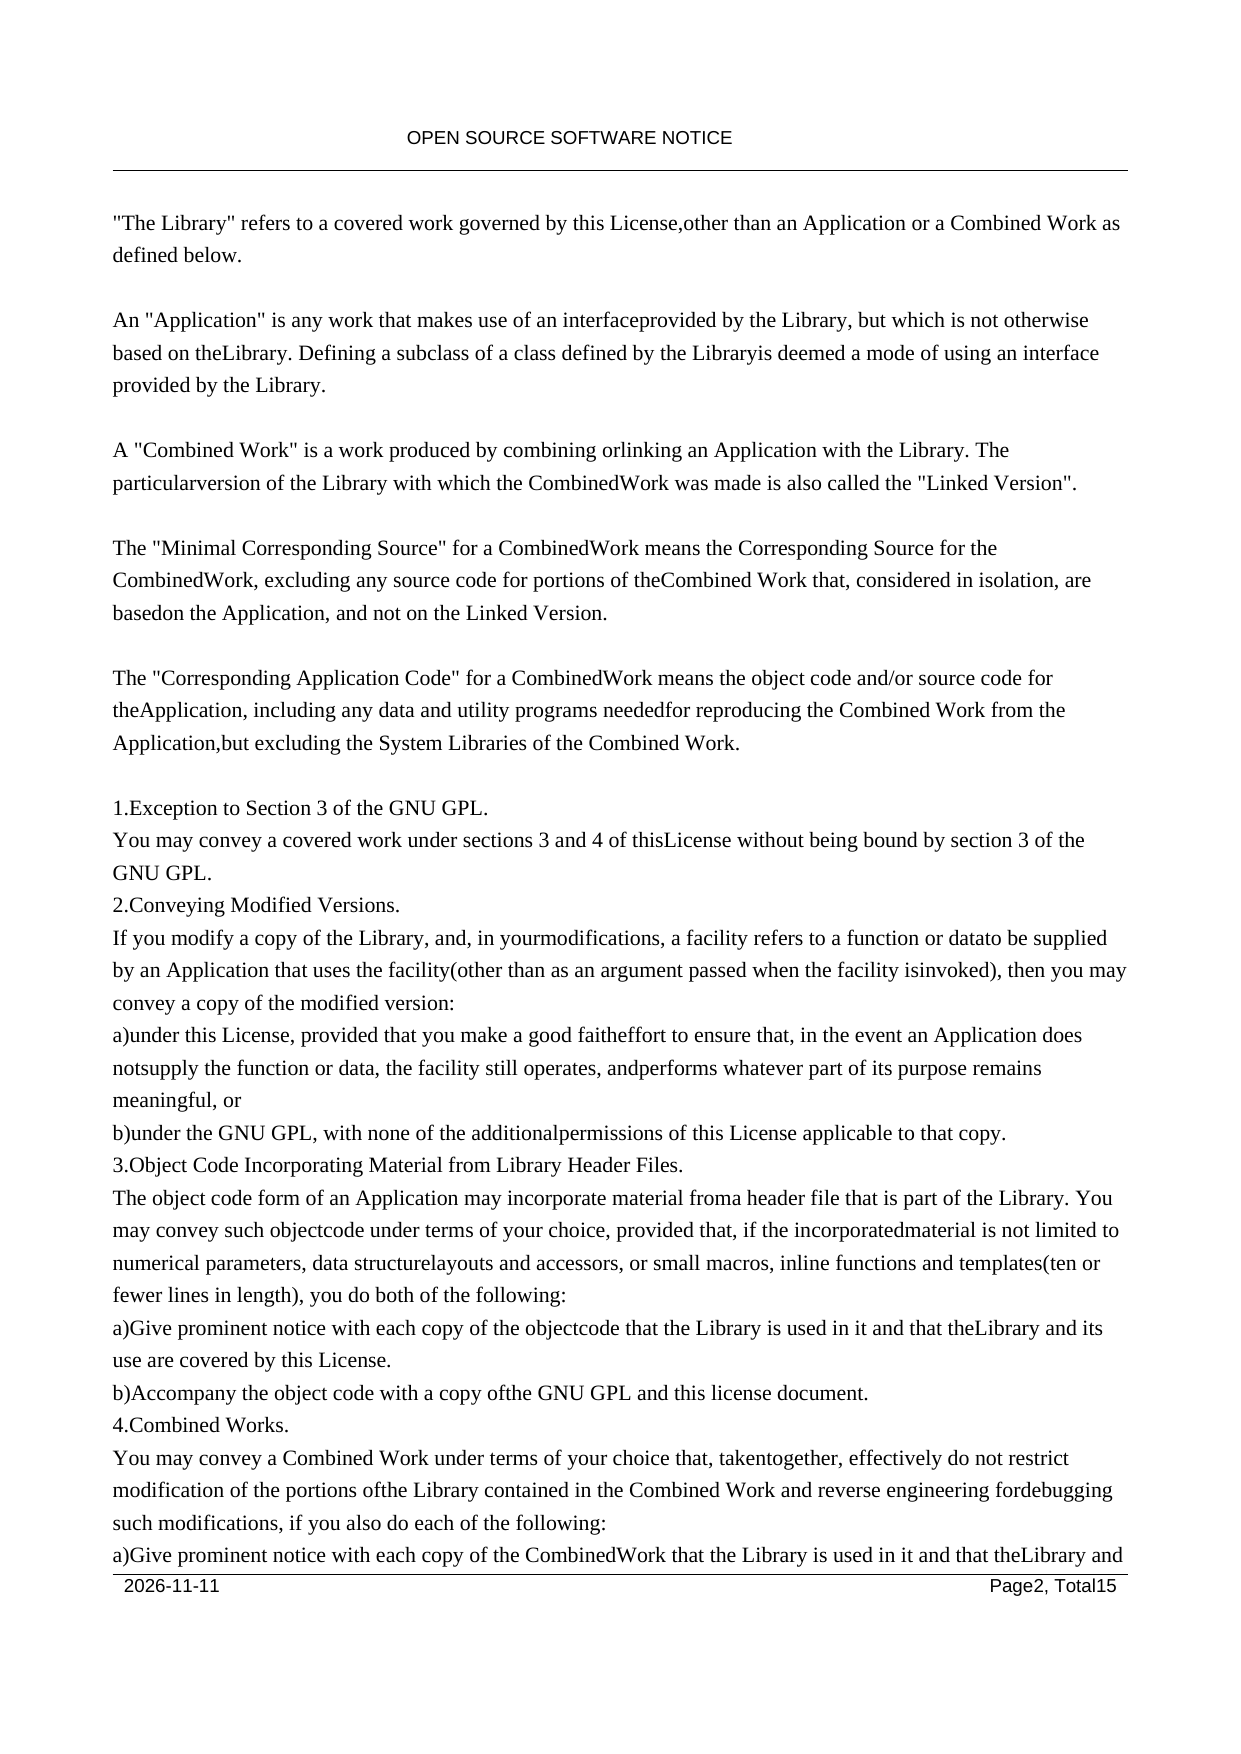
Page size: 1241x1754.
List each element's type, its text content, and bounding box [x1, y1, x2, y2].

text "The Library" refers to a covered work governed by this License,other than an Application or a Combined Work as defined below. [112, 206, 1128, 271]
text If you modify a copy of the Library, and, in yourmodifications, a facility refers to a function or datato be supplied by an Application that uses the facility(other than as an argument passed when the facility isinvoked), then you may convey a copy of the modified version: [112, 921, 1128, 1019]
text 1.Exception to Section 3 of the GNU GPL. [112, 791, 1128, 824]
text You may convey a Combined Work under terms of your choice that, takentogether, effectively do not restrict modification of the portions ofthe Library contained in the Combined Work and reverse engineering fordebugging such modifications, if you also do each of the following: [112, 1441, 1128, 1539]
text b)under the GNU GPL, with none of the additionalpermissions of this License applicable to that copy. [112, 1116, 1128, 1149]
text You may convey a covered work under sections 3 and 4 of thisLicense without being bound by section 3 of the GNU GPL. [112, 824, 1128, 889]
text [112, 1539, 1128, 1571]
text The object code form of an Application may incorporate material froma header file that is part of the Library. You may convey such objectcode under terms of your choice, provided that, if the incorporatedmaterial is not limited to numerical parameters, data structurelayouts and accessors, or small macros, inline functions and templates(ten or fewer lines in length), you do both of the following: [112, 1181, 1128, 1311]
text A "Combined Work" is a work produced by combining orlinking an Application with the Library. The particularversion of the Library with which the CombinedWork was made is also called the "Linked Version". [112, 434, 1128, 499]
text a)under this License, provided that you make a good faitheffort to ensure that, in the event an Application does notsupply the function or data, the facility still operates, andperforms whatever part of its purpose remains meaningful, or [112, 1019, 1128, 1116]
text a)Give prominent notice with each copy of the objectcode that the Library is used in it and that theLibrary and its use are covered by this License. [112, 1311, 1128, 1376]
text An "Application" is any work that makes use of an interfaceprovided by the Library, but which is not otherwise based on theLibrary. Defining a subclass of a class defined by the Libraryis deemed a mode of using an interface provided by the Library. [112, 304, 1128, 401]
text 4.Combined Works. [112, 1409, 1128, 1441]
text The "Minimal Corresponding Source" for a CombinedWork means the Corresponding Source for the CombinedWork, excluding any source code for portions of theCombined Work that, considered in isolation, are basedon the Application, and not on the Linked Version. [112, 531, 1128, 629]
text 2.Conveying Modified Versions. [112, 889, 1128, 921]
text The "Corresponding Application Code" for a CombinedWork means the object code and/or source code for theApplication, including any data and utility programs neededfor reproducing the Combined Work from the Application,but excluding the System Libraries of the Combined Work. [112, 661, 1128, 759]
text b)Accompany the object code with a copy ofthe GNU GPL and this license document. [112, 1376, 1128, 1409]
text 3.Object Code Incorporating Material from Library Header Files. [112, 1149, 1128, 1181]
